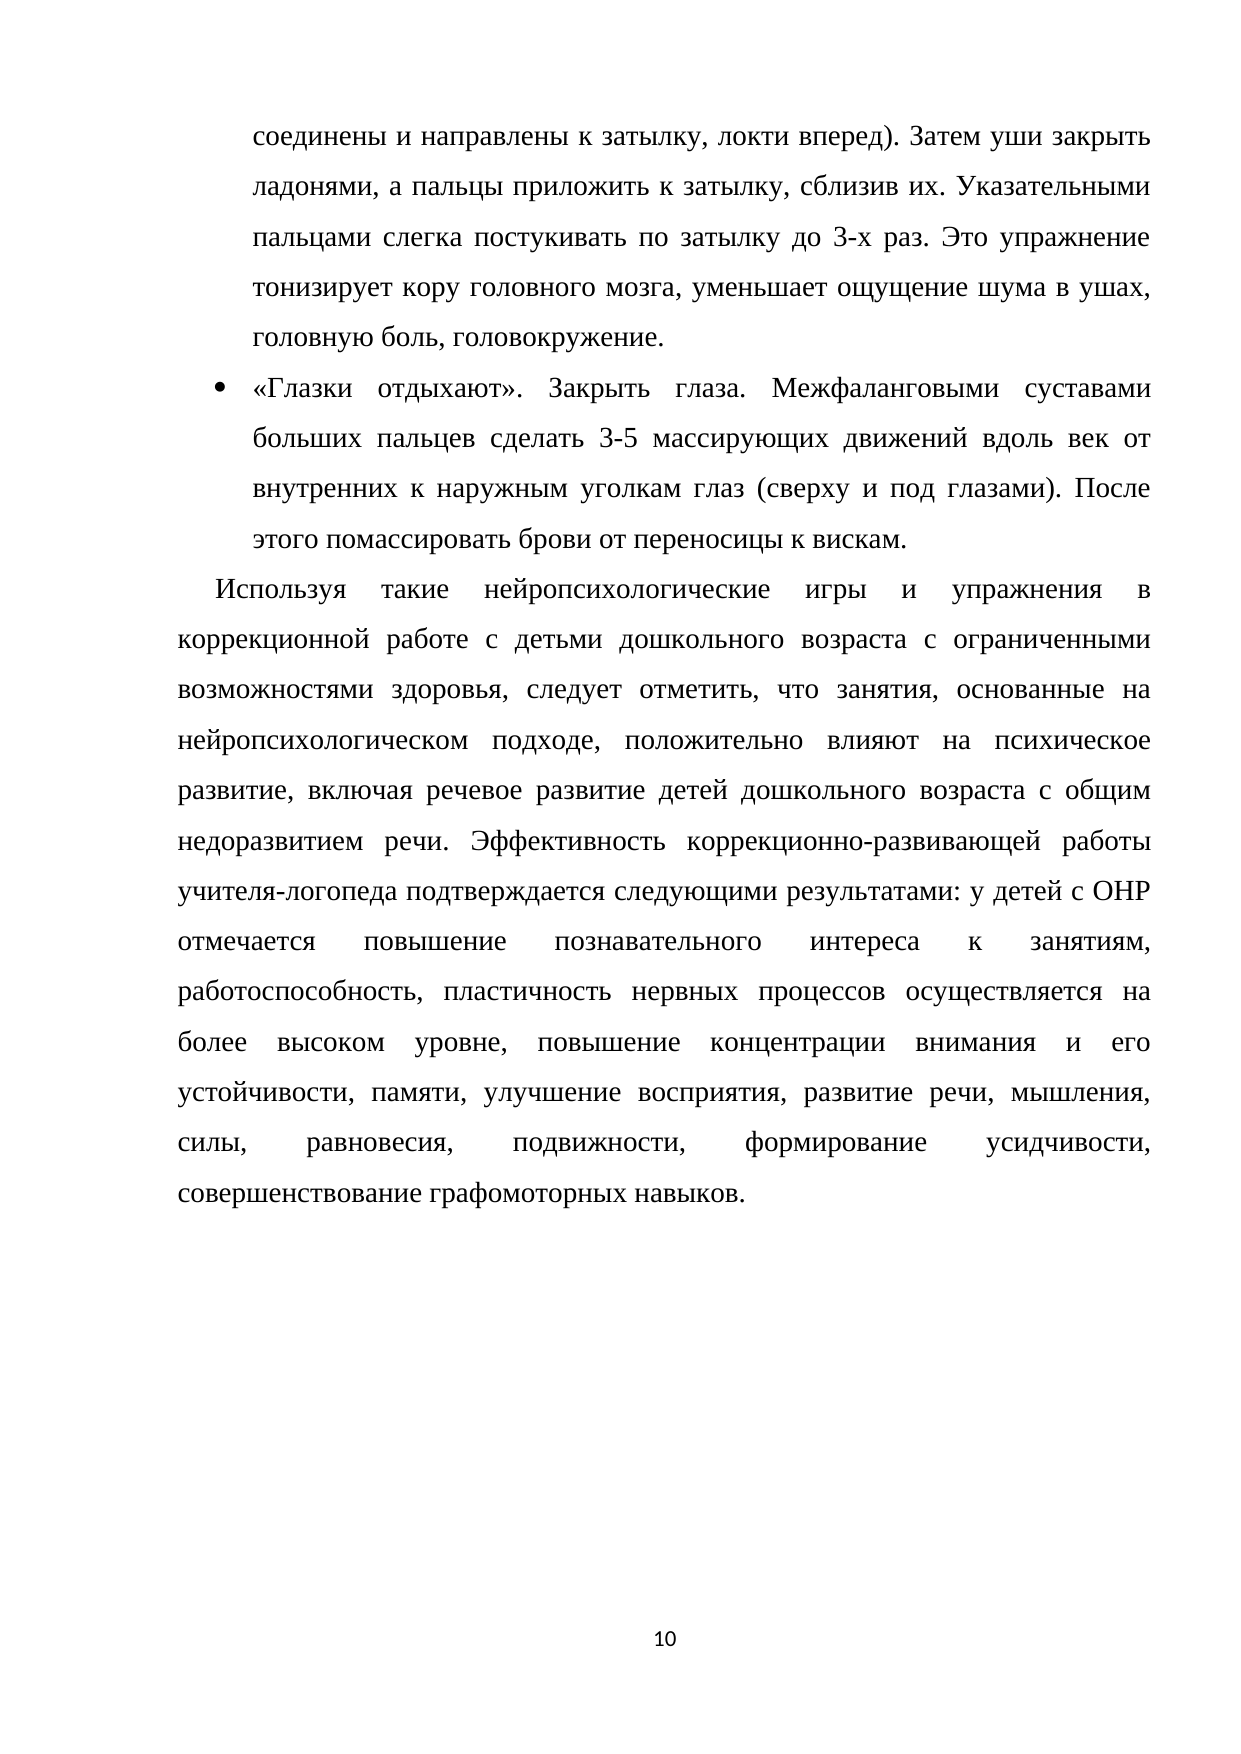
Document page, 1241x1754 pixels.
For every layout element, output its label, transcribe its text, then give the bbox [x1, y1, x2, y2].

text Используя такие нейропсихологические игры и упражнения в коррекционной работе с детьми дошкольного возраста с ограниченными возможностями здоровья, следует отметить, что занятия, основанные на нейропсихологическом подходе, положительно влияют на психическое развитие, включая речевое развитие детей дошкольного возраста с общим недоразвитием речи. Эффективность коррекционно-развивающей работы учителя-логопеда подтверждается следующими результатами: у детей с ОНР отмечается повышение познавательного интереса к занятиям, работоспособность, пластичность нервных процессов осуществляется на более высоком уровне, повышение концентрации внимания и его устойчивости, памяти, улучшение восприятия, развитие речи, мышления, силы, равновесия, подвижности, формирование усидчивости, совершенствование графомоторных навыков. [177, 571, 1152, 1208]
list «Глазки отдыхают». Закрыть глаза. Межфаланговыми суставами больших пальцев сделать 3-5 массирующих движений вдоль век от внутренних к наружным уголкам глаз (сверху и под глазами). После этого помассировать брови от переносицы к вискам. [215, 370, 1152, 554]
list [215, 118, 1152, 353]
